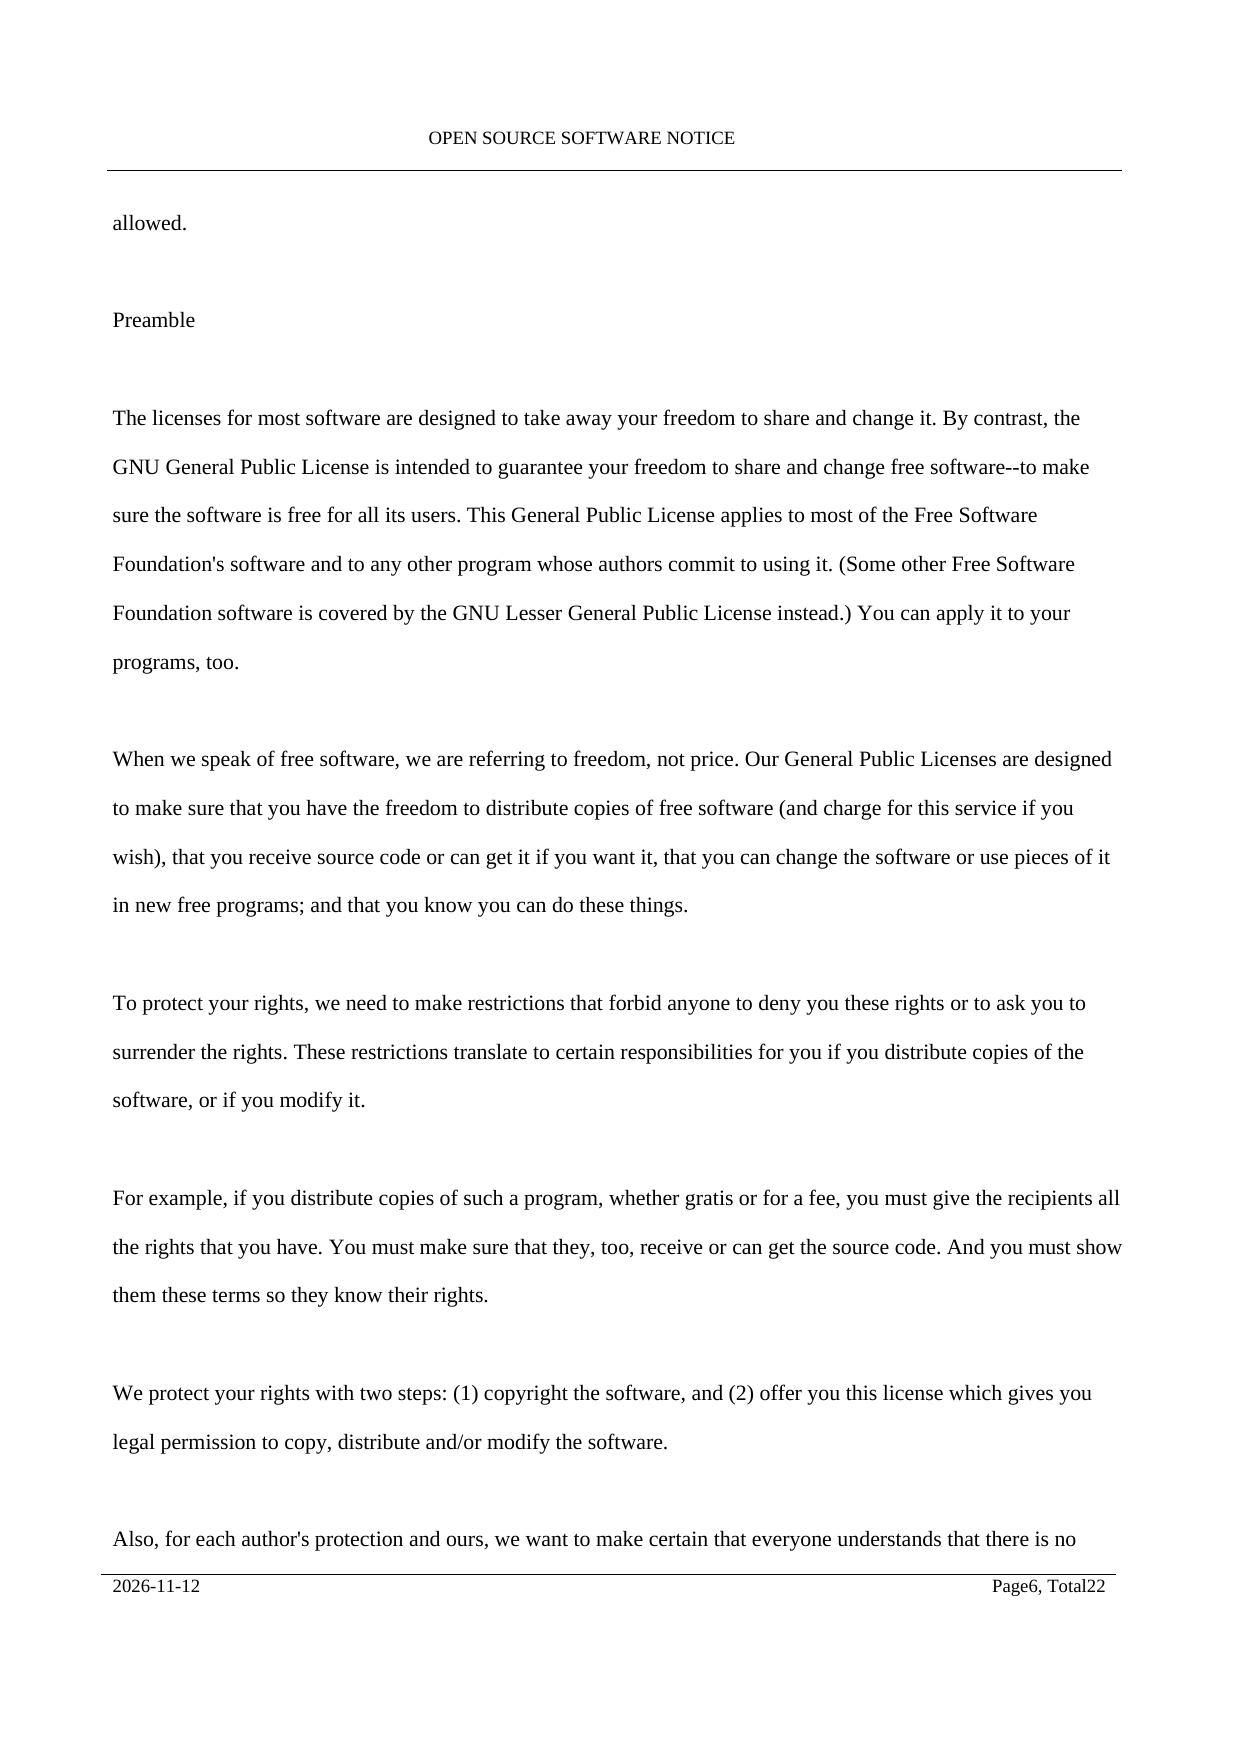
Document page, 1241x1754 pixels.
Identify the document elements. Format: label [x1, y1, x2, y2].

text [112, 206, 1128, 1555]
